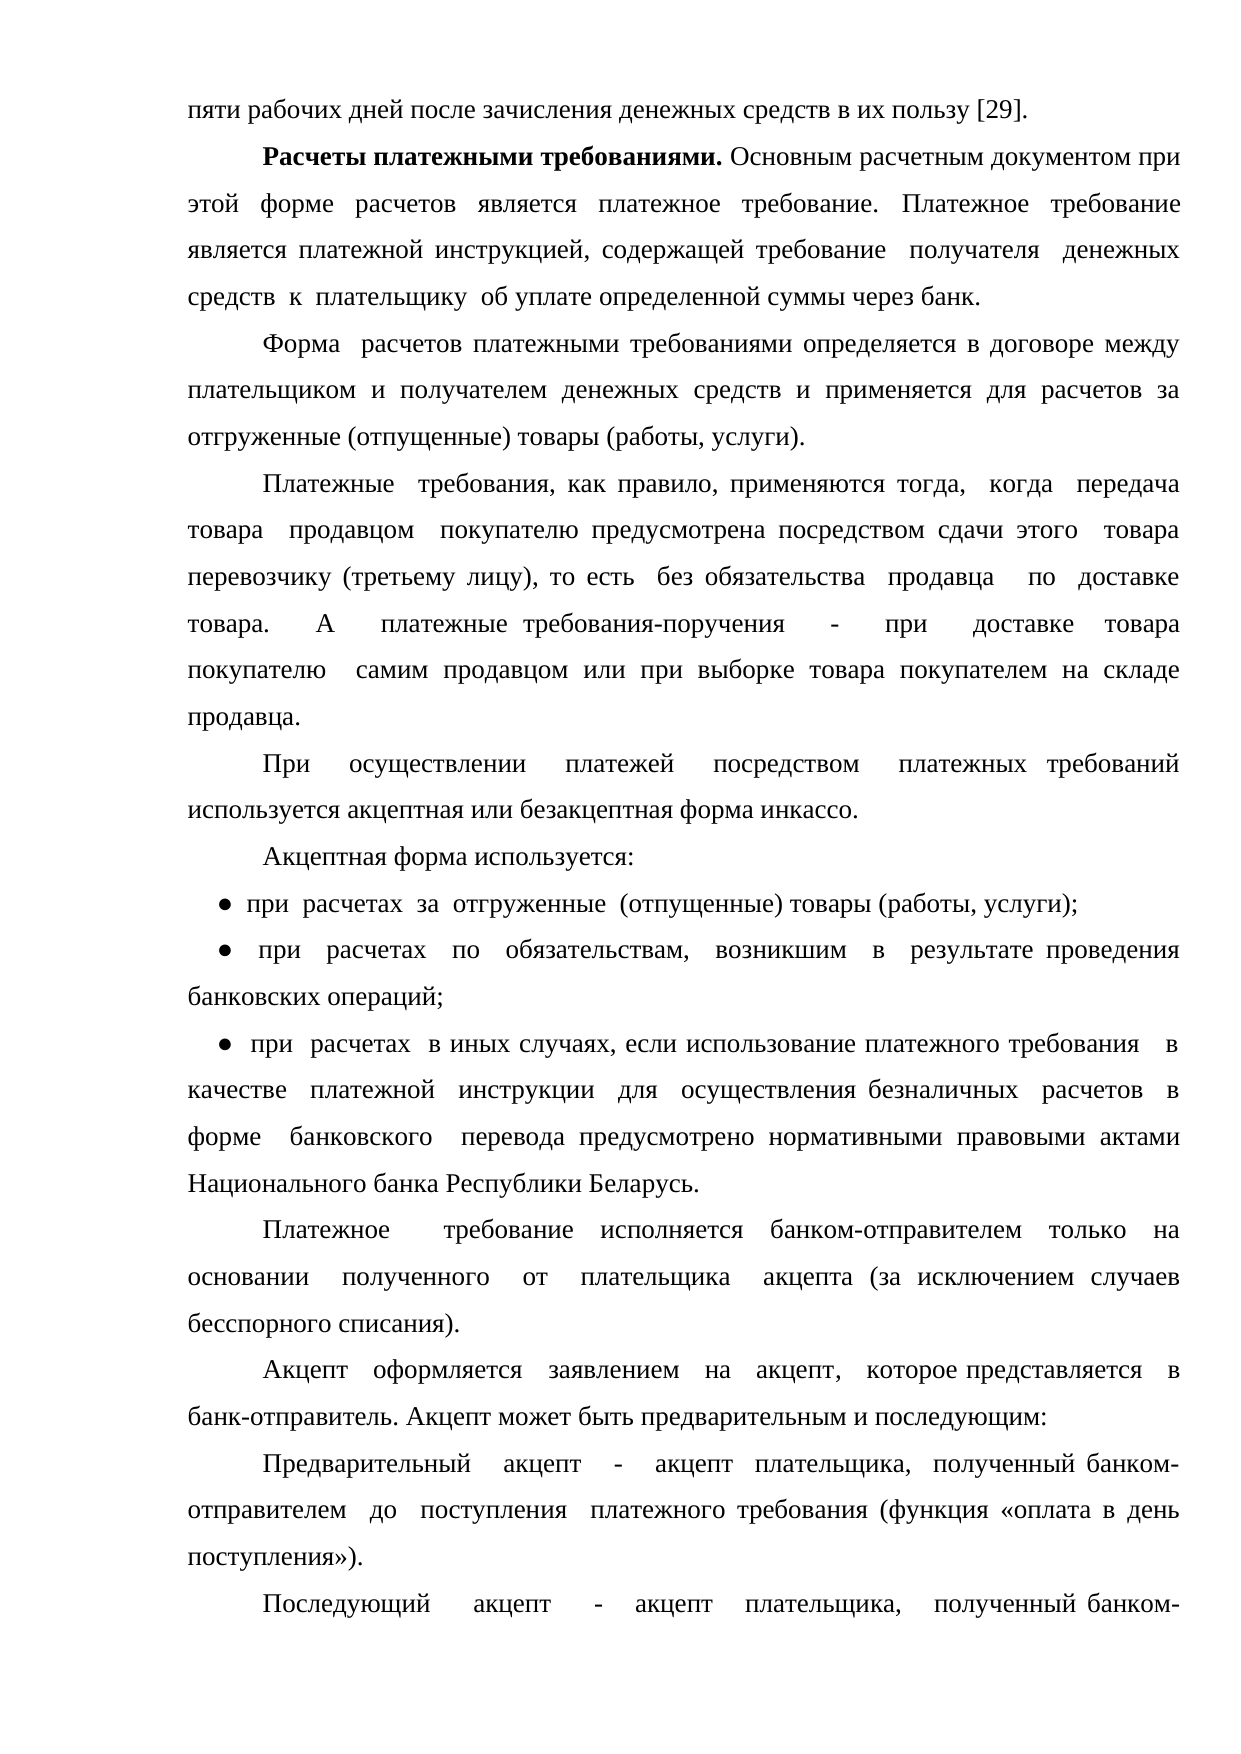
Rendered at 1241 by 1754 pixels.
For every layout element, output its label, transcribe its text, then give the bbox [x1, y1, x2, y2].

text ● при расчетах в иных случаях, если использование платежного требования в качестве платежной инструкции для осуществления безналичных расчетов в форме банковского перевода предусмотрено нормативными правовыми актами Национального банка Республики Беларусь. [187, 1027, 1181, 1198]
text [187, 94, 1181, 125]
text Форма расчетов платежными требованиями определяется в договоре между плательщиком и получателем денежных средств и применяется для расчетов за отгруженные (отпущенные) товары (работы, услуги). [187, 327, 1181, 451]
text Платежное требование исполняется банком-отправителем только на основании полученного от плательщика акцепта (за исключением случаев бесспорного списания). [187, 1214, 1181, 1338]
text Расчеты платежными требованиями. Основным расчетным документом при этой форме расчетов является платежное требование. Платежное требование является платежной инструкцией, содержащей требование получателя денежных средств к плательщику об уплате определенной суммы через банк. [187, 140, 1181, 311]
text ● при расчетах за отгруженные (отпущенные) товары (работы, услуги); [187, 887, 1181, 918]
text Платежные требования, как правило, применяются тогда, когда передача товара продавцом покупателю предусмотрена посредством сдачи этого товара перевозчику (третьему лицу), то есть без обязательства продавца по доставке товара. А платежные требования-поручения - при доставке товара покупателю самим продавцом или при выборке товара покупателем на складе продавца. [187, 467, 1181, 731]
text Акцептная форма используется: [187, 840, 1181, 871]
text Предварительный акцепт - акцепт плательщика, полученный банком-отправителем до поступления платежного требования (функция «оплата в день поступления»). [187, 1447, 1181, 1571]
text При осуществлении платежей посредством платежных требований используется акцептная или безакцептная форма инкассо. [187, 747, 1181, 825]
text ● при расчетах по обязательствам, возникшим в результате проведения банковских операций; [187, 934, 1181, 1011]
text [187, 1587, 1181, 1618]
text Акцепт оформляется заявлением на акцепт, которое представляется в банк-отправитель. Акцепт может быть предварительным и последующим: [187, 1354, 1181, 1431]
